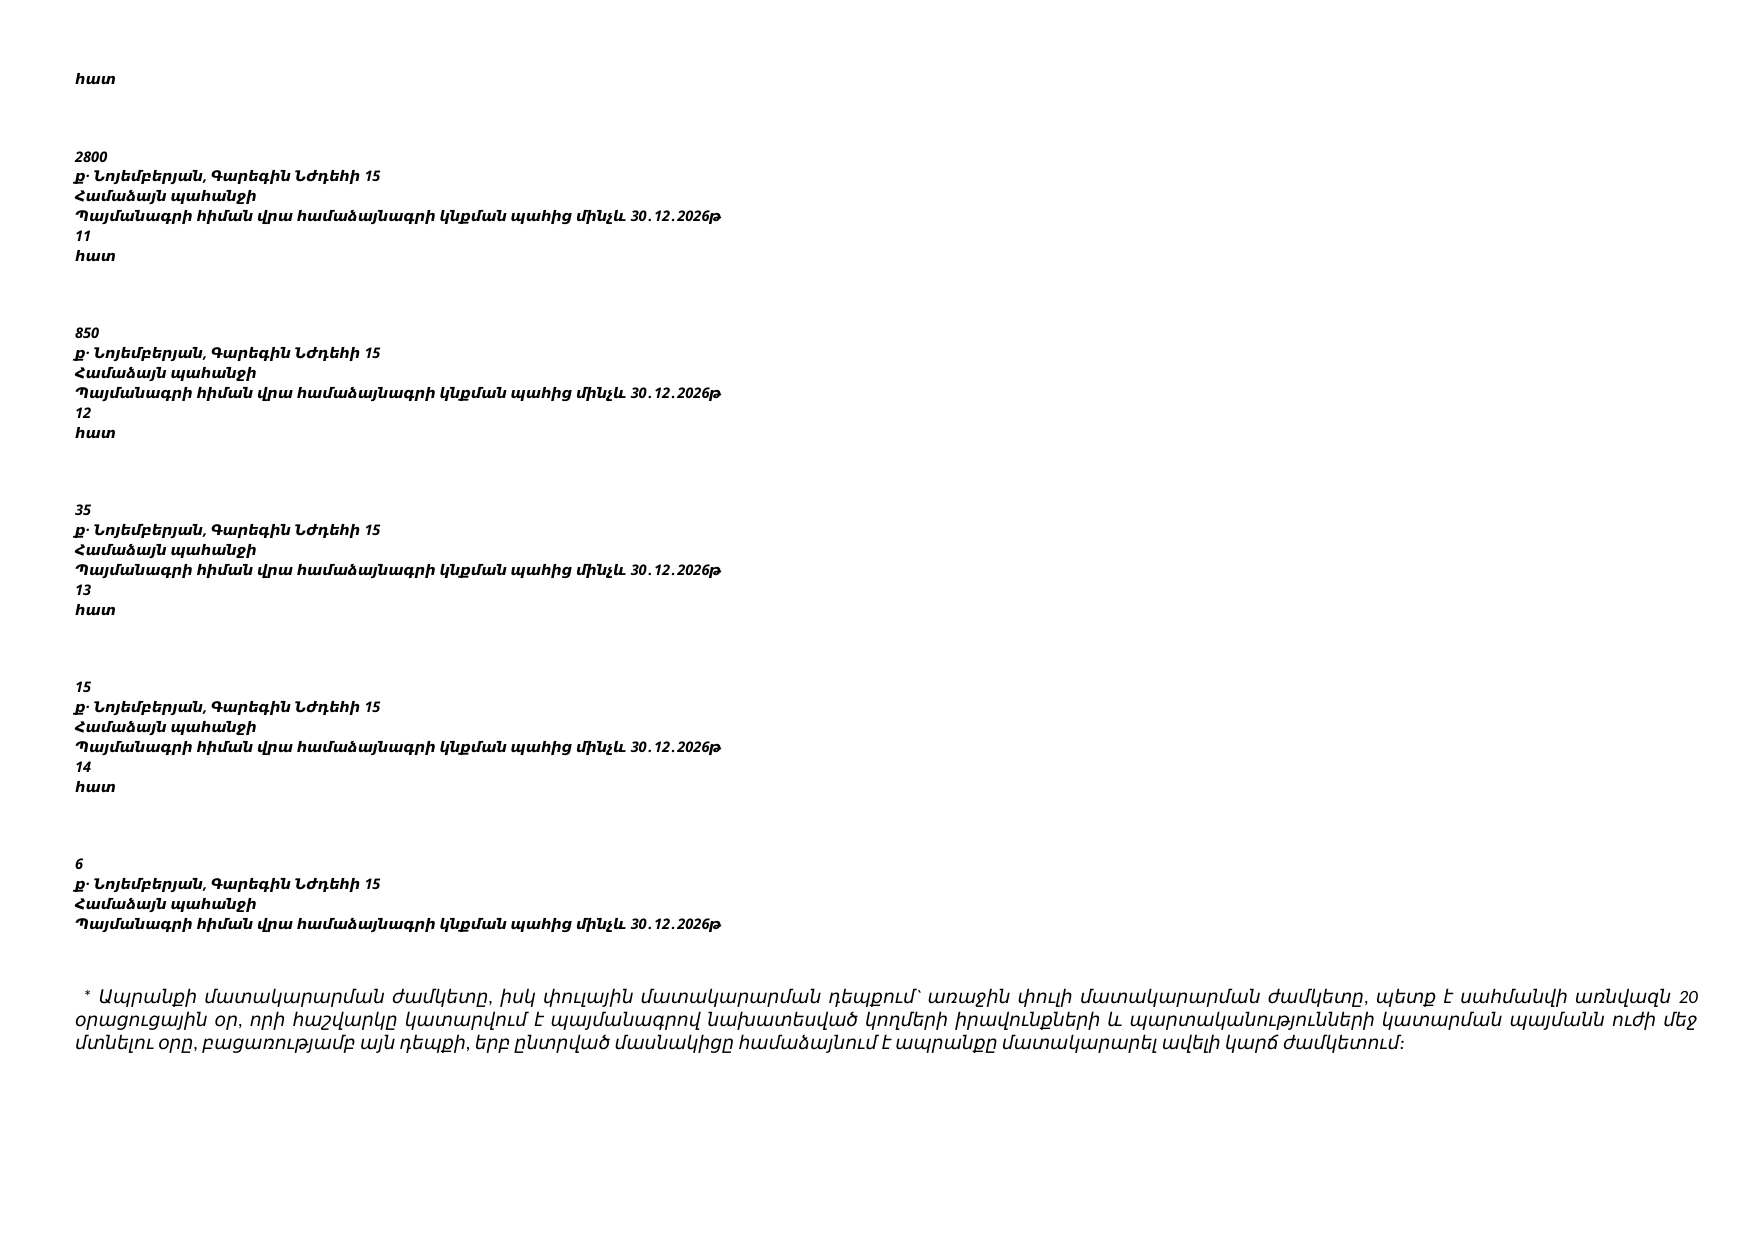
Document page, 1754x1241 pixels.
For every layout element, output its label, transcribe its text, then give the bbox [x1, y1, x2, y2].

text * Ապրանքի մատակարարման ժամկետը, իսկ փուլային մատակարարման դեպքում` առաջին փուլի մատակարարման ժամկետը, պետք է սահմանվի առնվազն 20 օրացուցային օր, որի հաշվարկը կատարվում է պայմանագրով նախատեսված կողմերի իրավունքների և պարտականությունների կատարման պայմանն ուժի մեջ մտնելու օրը, բացառությամբ այն դեպքի, երբ ընտրված մասնակիցը համաձայնում է ապրանքը մատակարարել ավելի կարճ ժամկետում: [75, 985, 1698, 1054]
